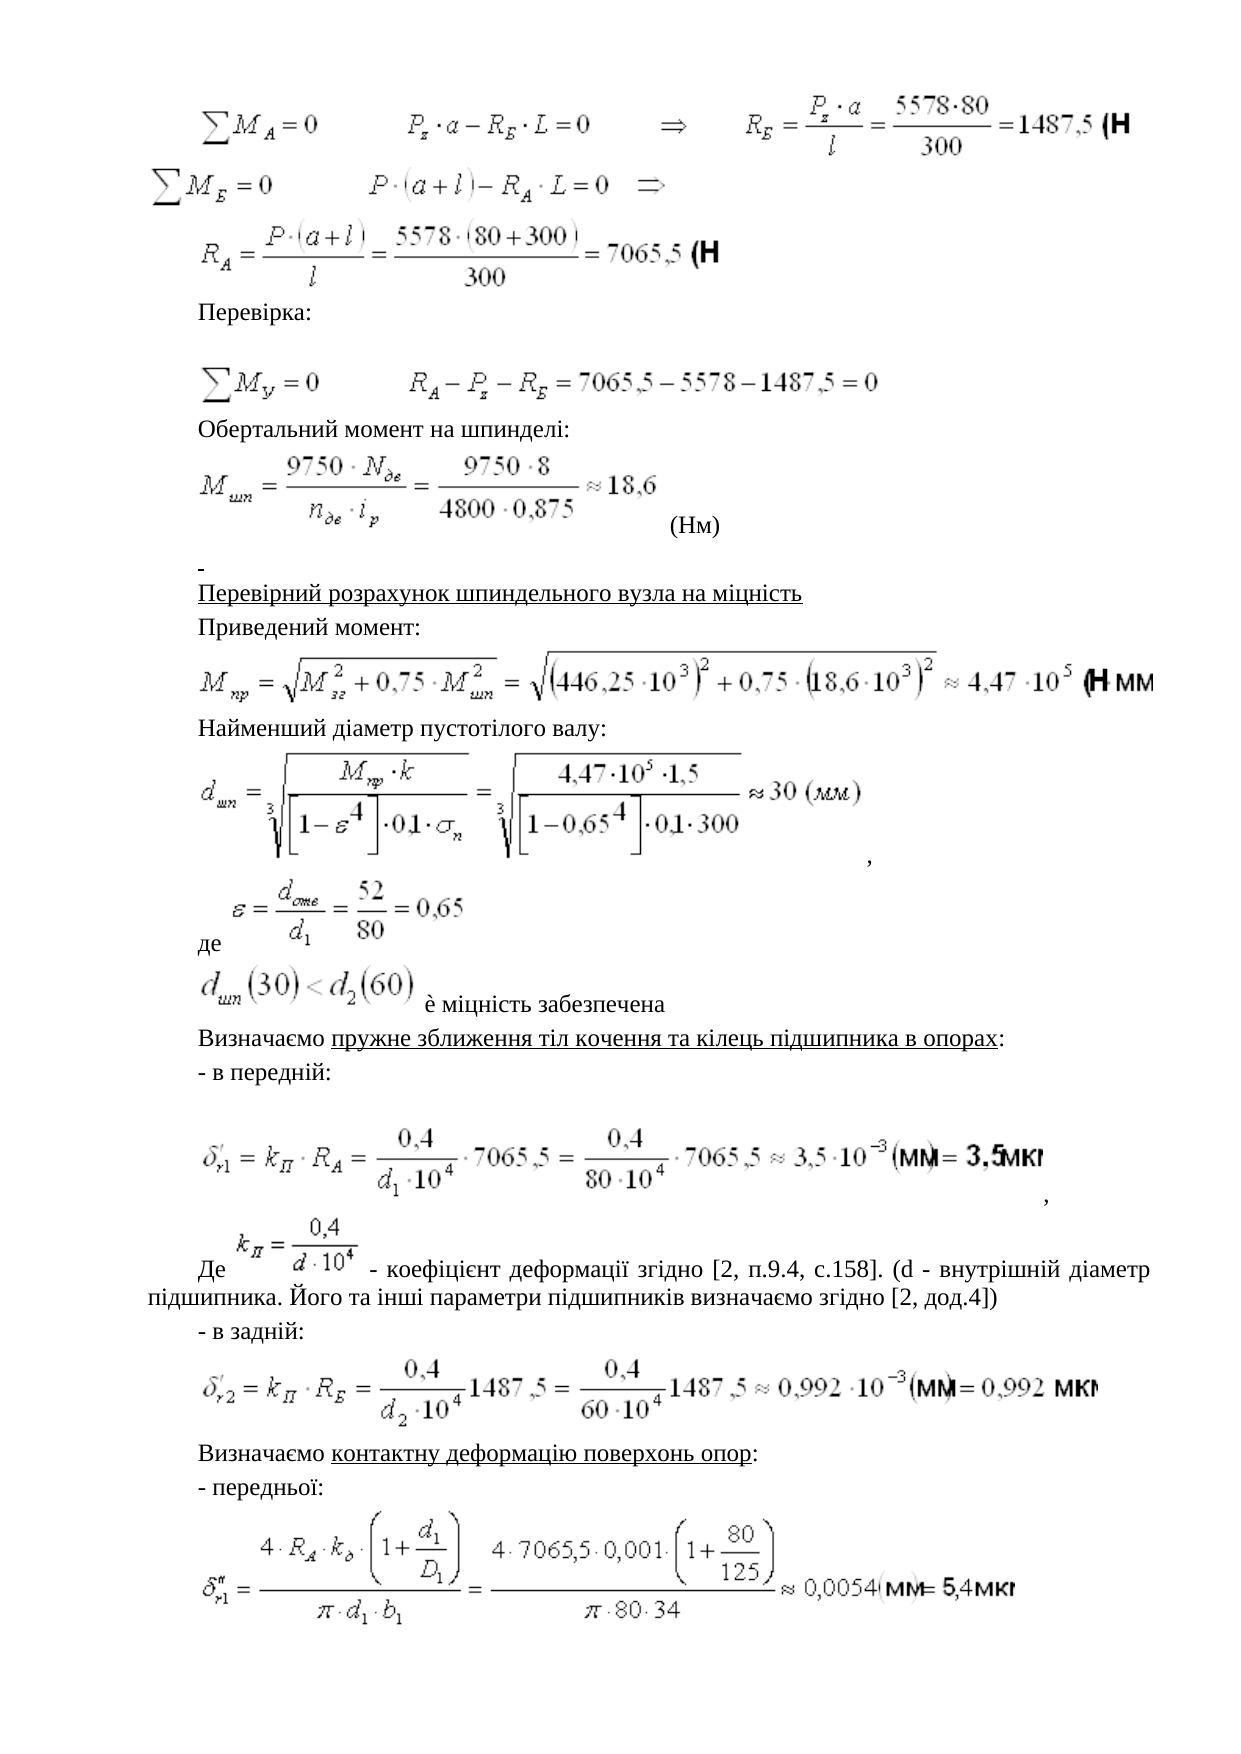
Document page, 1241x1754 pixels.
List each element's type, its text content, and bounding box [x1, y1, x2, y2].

picture [197, 447, 664, 534]
picture [147, 88, 1131, 212]
text è міцність забезпечена [148, 962, 1152, 1018]
picture [197, 360, 884, 409]
picture [197, 1119, 1043, 1203]
text Перевірка: [148, 297, 1152, 326]
text Визначаємо пружне зближення тіл кочення та кілець підшипника в опорах: [148, 1023, 1152, 1052]
text Визначаємо контактну деформацію поверхонь опор: [148, 1438, 1152, 1467]
picture [197, 1350, 1098, 1433]
picture [197, 217, 720, 293]
text де [148, 873, 1152, 957]
picture [197, 962, 418, 1013]
picture [197, 1505, 1015, 1631]
text Перевірний розрахунок шпиндельного вузла на міцність [148, 578, 1152, 607]
text Обертальний момент на шпинделі: [148, 414, 1152, 442]
text Де - коефіцієнт деформації згідно [2, п.9.4, с.158]. (d - внутрішній діаметр підшипника. Його та інші параметри підшипників визначаємо згідно [2, дод.4]) [148, 1213, 1152, 1311]
picture [197, 747, 867, 863]
text Найменший діаметр пустотілого валу: [148, 713, 1152, 742]
text - в передній: [148, 1057, 1152, 1086]
text - в задній: [148, 1316, 1152, 1345]
picture [227, 873, 469, 952]
text Приведений момент: [148, 612, 1152, 641]
picture [234, 1212, 363, 1277]
text - передньої: [148, 1472, 1152, 1501]
picture [197, 645, 1153, 709]
